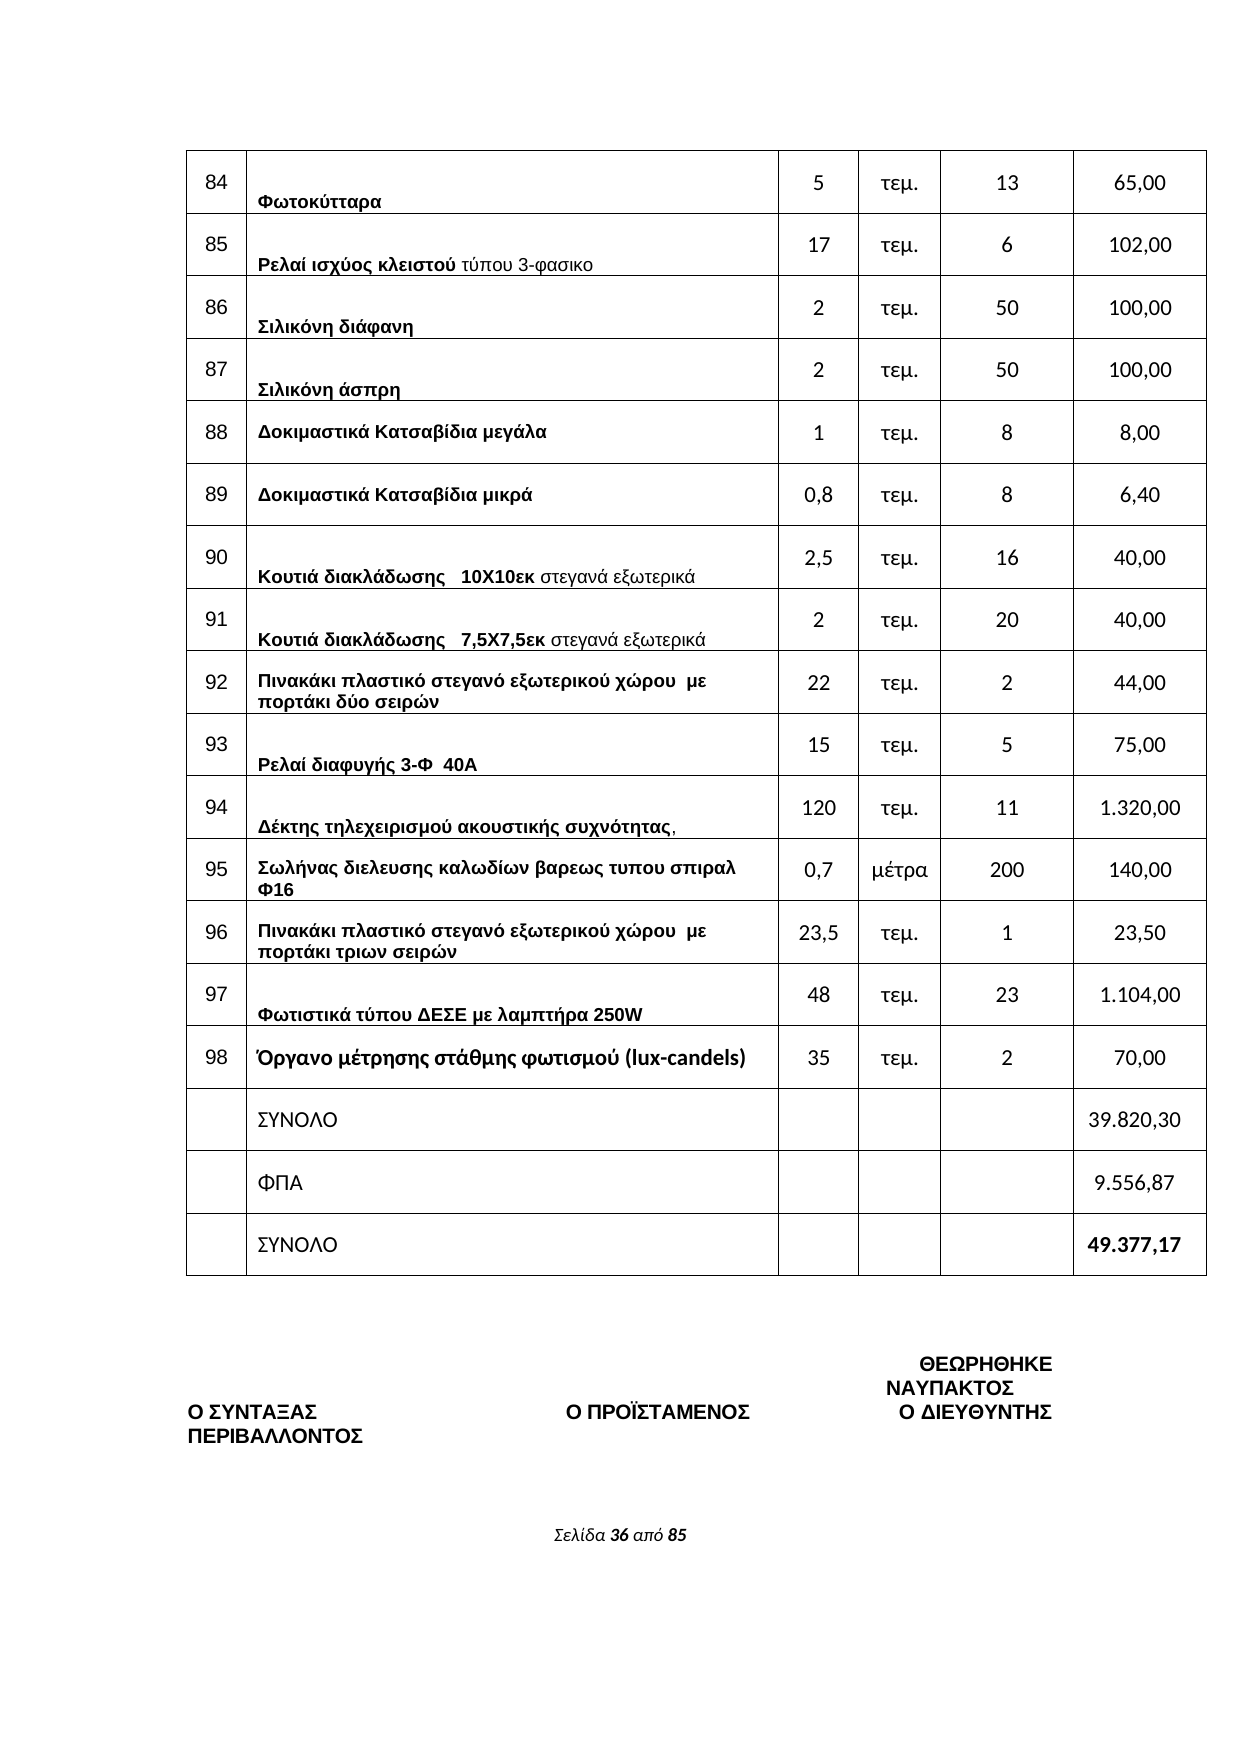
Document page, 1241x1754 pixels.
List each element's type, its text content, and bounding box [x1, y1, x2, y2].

table_cell 39.820,30 [1074, 1089, 1206, 1150]
table_cell 15 [779, 714, 858, 775]
table_cell 17 [779, 214, 858, 275]
table_cell Φωτοκύτταρα [247, 151, 778, 212]
table_cell Ρελαί ισχύος κλειστού τύπου 3-φασικο [247, 214, 778, 275]
table_cell τεμ. [859, 776, 940, 837]
table_cell Δοκιμαστικά Κατσαβίδια μεγάλα [247, 401, 778, 462]
table_cell 2 [941, 1026, 1073, 1087]
table_cell 87 [187, 339, 246, 400]
table_cell 6,40 [1074, 464, 1206, 525]
table_cell Πινακάκι πλαστικό στεγανό εξωτερικού χώρου με πορτάκι τριων σειρών [247, 901, 778, 962]
table_cell 102,00 [1074, 214, 1206, 275]
table_cell 22 [779, 651, 858, 712]
table_cell 200 [941, 839, 1073, 900]
table_cell 23 [941, 964, 1073, 1025]
table_cell Πινακάκι πλαστικό στεγανό εξωτερικού χώρου με πορτάκι δύο σειρών [247, 651, 778, 712]
table_cell 98 [187, 1026, 246, 1087]
table_cell Ρελαί διαφυγής 3-Φ 40Α [247, 714, 778, 775]
table_cell τεμ. [859, 276, 940, 337]
table_cell 1.320,00 [1074, 776, 1206, 837]
table_cell 44,00 [1074, 651, 1206, 712]
table_cell 90 [187, 526, 246, 587]
table_cell 1 [779, 401, 858, 462]
table_cell 89 [187, 464, 246, 525]
table_cell 75,00 [1074, 714, 1206, 775]
table_cell Φωτιστικά τύπου ΔΕΣΕ με λαμπτήρα 250W [247, 964, 778, 1025]
text Ο ΣΥΝΤΑΞΑΣ Ο ΠΡΟΪΣΤΑΜΕΝΟΣ Ο ΔΙΕΥΘΥΝΤΗΣ ΠΕΡΙΒΑΛΛΟΝΤΟΣ [187, 1400, 1053, 1448]
table_cell [187, 1214, 246, 1275]
table_cell 48 [779, 964, 858, 1025]
table_cell 85 [187, 214, 246, 275]
text ΘΕΩΡΗΘΗΚΕ [187, 1324, 1053, 1376]
table_cell Κουτιά διακλάδωσης 7,5Χ7,5εκ στεγανά εξωτερικά [247, 589, 778, 650]
table_cell Δοκιμαστικά Κατσαβίδια μικρά [247, 464, 778, 525]
table_cell 5 [941, 714, 1073, 775]
table_cell 1.104,00 [1074, 964, 1206, 1025]
table_cell τεμ. [859, 589, 940, 650]
table_cell τεμ. [859, 214, 940, 275]
table_cell 9.556,87 [1074, 1151, 1206, 1212]
table_cell 49.377,17 [1074, 1214, 1206, 1275]
table_cell [859, 1214, 940, 1275]
table_cell 35 [779, 1026, 858, 1087]
table_cell [859, 1089, 940, 1150]
table_cell [941, 1151, 1073, 1212]
table_cell τεμ. [859, 464, 940, 525]
table_cell 86 [187, 276, 246, 337]
table_cell 2 [779, 339, 858, 400]
table_cell Σωλήνας διελευσης καλωδίων βαρεως τυπου σπιραλ Φ16 [247, 839, 778, 900]
table_cell 40,00 [1074, 526, 1206, 587]
table_cell [779, 1214, 858, 1275]
text ΝΑΥΠΑΚΤΟΣ [187, 1376, 1053, 1400]
table_cell 0,8 [779, 464, 858, 525]
table_cell 6 [941, 214, 1073, 275]
table_cell 2 [779, 276, 858, 337]
table_cell 2 [779, 589, 858, 650]
table_cell 93 [187, 714, 246, 775]
table_cell 50 [941, 339, 1073, 400]
table_cell τεμ. [859, 651, 940, 712]
table_cell 84 [187, 151, 246, 212]
table_cell τεμ. [859, 1026, 940, 1087]
table_cell [779, 1089, 858, 1150]
table_cell 0,7 [779, 839, 858, 900]
table_cell 50 [941, 276, 1073, 337]
table_cell 8 [941, 464, 1073, 525]
table_cell 23,5 [779, 901, 858, 962]
table_cell 96 [187, 901, 246, 962]
table_cell [941, 1089, 1073, 1150]
table_cell τεμ. [859, 526, 940, 587]
table_cell τεμ. [859, 151, 940, 212]
table_cell 23,50 [1074, 901, 1206, 962]
table_cell 94 [187, 776, 246, 837]
table_cell 20 [941, 589, 1073, 650]
table_cell 91 [187, 589, 246, 650]
table_cell 13 [941, 151, 1073, 212]
table_cell Σιλικόνη διάφανη [247, 276, 778, 337]
table_cell 120 [779, 776, 858, 837]
table_cell 16 [941, 526, 1073, 587]
table_cell Κουτιά διακλάδωσης 10Χ10εκ στεγανά εξωτερικά [247, 526, 778, 587]
table_cell 40,00 [1074, 589, 1206, 650]
table_cell 1 [941, 901, 1073, 962]
table_cell 2,5 [779, 526, 858, 587]
table_cell τεμ. [859, 339, 940, 400]
table_cell ΦΠΑ [247, 1151, 778, 1212]
table_cell 95 [187, 839, 246, 900]
table_cell Σιλικόνη άσπρη [247, 339, 778, 400]
table_cell 100,00 [1074, 339, 1206, 400]
table_cell [779, 1151, 858, 1212]
table_cell Όργανο μέτρησης στάθμης φωτισμού (lux-candels) [247, 1026, 778, 1087]
table_cell 88 [187, 401, 246, 462]
table_cell 140,00 [1074, 839, 1206, 900]
table_cell τεμ. [859, 714, 940, 775]
table_cell Δέκτης τηλεχειρισμού ακουστικής συχνότητας, [247, 776, 778, 837]
table_cell 5 [779, 151, 858, 212]
table_cell μέτρα [859, 839, 940, 900]
table_cell ΣΥΝΟΛΟ [247, 1214, 778, 1275]
table_cell τεμ. [859, 964, 940, 1025]
table_cell 8,00 [1074, 401, 1206, 462]
table_cell 11 [941, 776, 1073, 837]
table_cell 8 [941, 401, 1073, 462]
table_cell ΣΥΝΟΛΟ [247, 1089, 778, 1150]
table_cell τεμ. [859, 401, 940, 462]
table_cell 97 [187, 964, 246, 1025]
table_cell 100,00 [1074, 276, 1206, 337]
table_cell [187, 1151, 246, 1212]
table_cell 70,00 [1074, 1026, 1206, 1087]
table_cell [187, 1089, 246, 1150]
table_cell 65,00 [1074, 151, 1206, 212]
table_cell 92 [187, 651, 246, 712]
table_cell 2 [941, 651, 1073, 712]
table_cell [859, 1151, 940, 1212]
table_cell τεμ. [859, 901, 940, 962]
table_cell [941, 1214, 1073, 1275]
